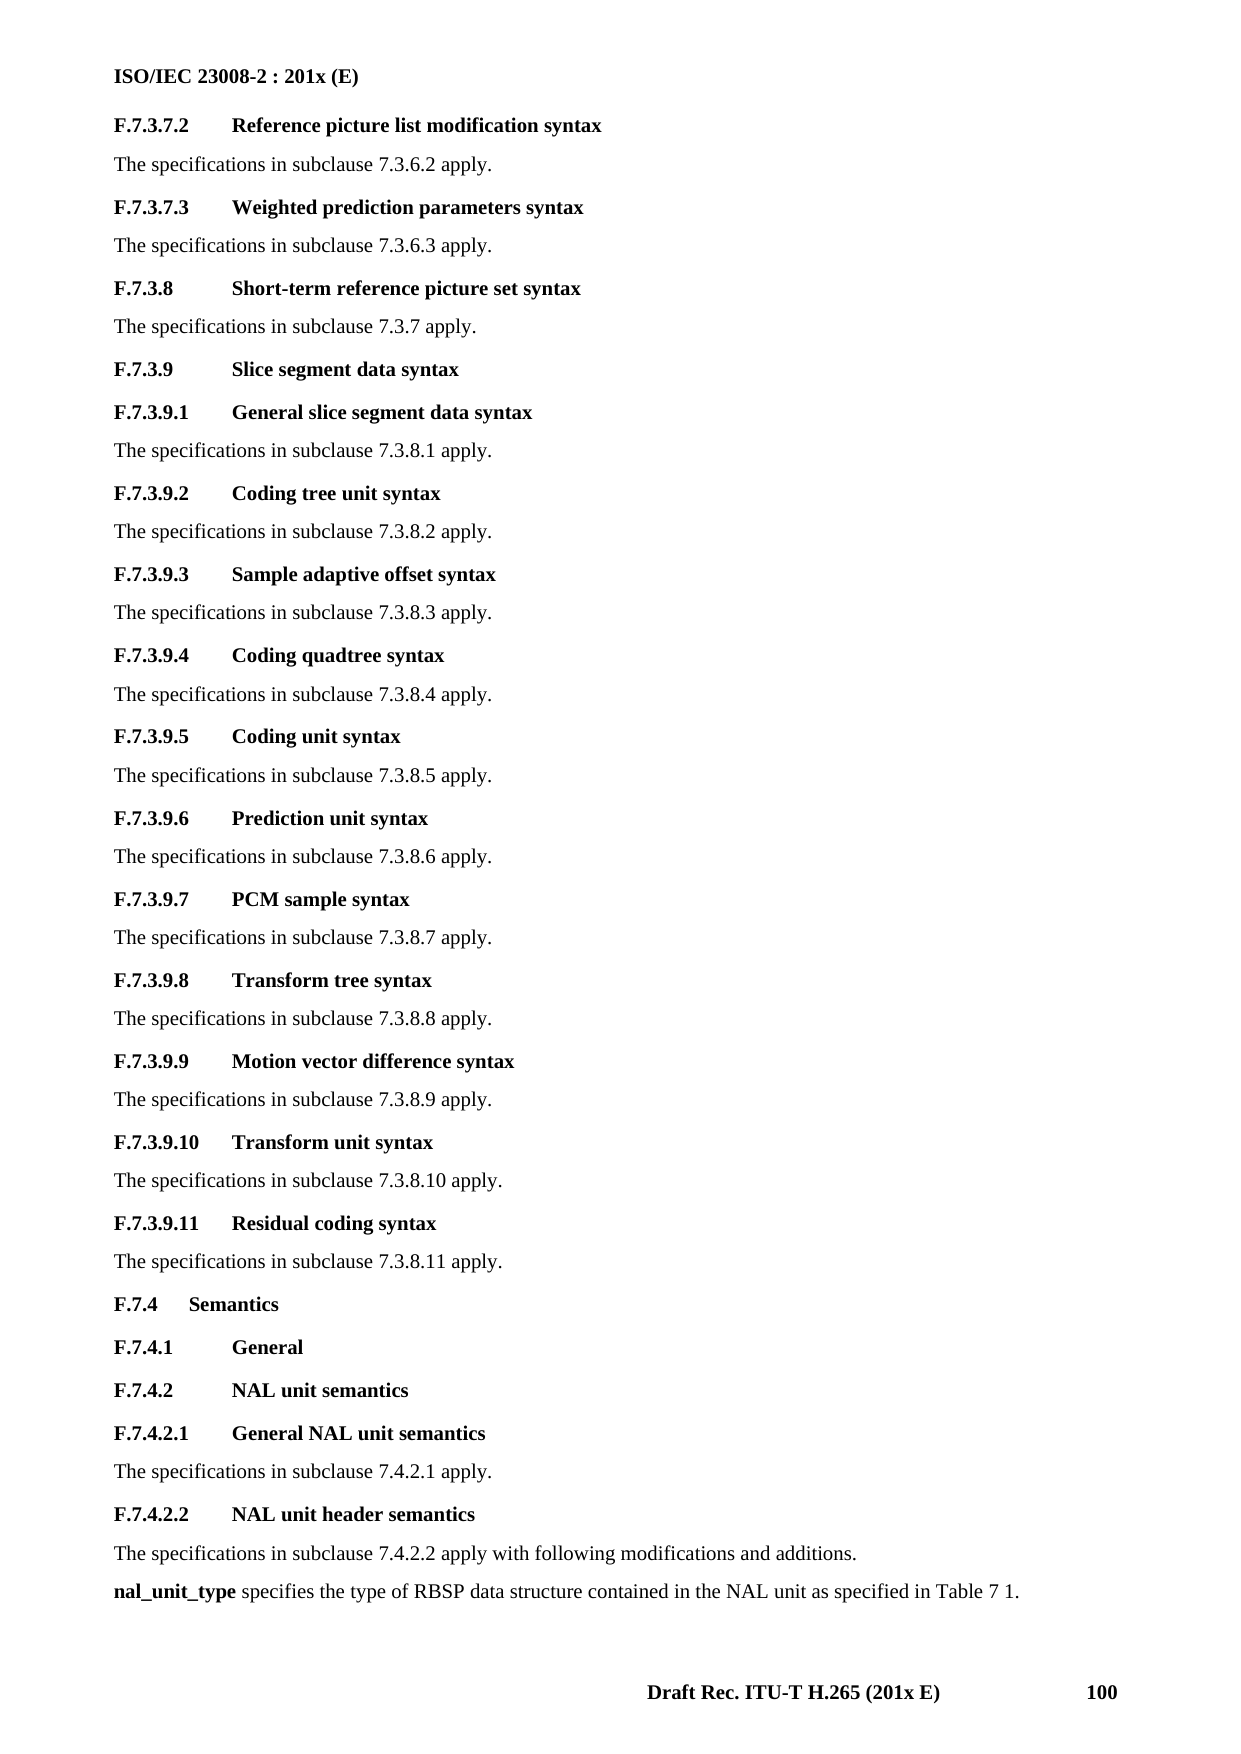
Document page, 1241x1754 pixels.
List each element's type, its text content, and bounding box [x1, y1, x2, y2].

list NAL unit header semantics [113, 1502, 1127, 1526]
text The specifications in subclause 7.3.8.10 apply. [113, 1168, 1127, 1192]
text The specifications in subclause 7.3.8.2 apply. [113, 519, 1127, 543]
text The specifications in subclause 7.3.8.4 apply. [113, 681, 1127, 706]
list Short-term reference picture set syntax [113, 276, 1127, 300]
list Weighted prediction parameters syntax [113, 194, 1127, 219]
text The specifications in subclause 7.3.8.3 apply. [113, 600, 1127, 624]
list Prediction unit syntax [113, 806, 1127, 829]
list Semantics [113, 1292, 1127, 1316]
list Motion vector difference syntax [113, 1049, 1127, 1073]
list General NAL unit semantics [113, 1421, 1127, 1445]
list PCM sample syntax [113, 887, 1127, 911]
list Reference picture list modification syntax [113, 113, 1127, 137]
text The specifications in subclause 7.3.8.5 apply. [113, 763, 1127, 787]
text The specifications in subclause 7.3.7 apply. [113, 314, 1127, 338]
text The specifications in subclause 7.3.8.1 apply. [113, 438, 1127, 462]
text nal_unit_type specifies the type of RBSP data structure contained in the NAL unit as specified in Table 7 1. [113, 1579, 1127, 1603]
list Transform unit syntax [113, 1130, 1127, 1154]
text The specifications in subclause 7.4.2.1 apply. [113, 1459, 1127, 1483]
text The specifications in subclause 7.3.8.9 apply. [113, 1087, 1127, 1111]
text The specifications in subclause 7.4.2.2 apply with following modifications and additions. [113, 1541, 1127, 1564]
list General [113, 1335, 1127, 1359]
list NAL unit semantics [113, 1378, 1127, 1402]
text The specifications in subclause 7.3.8.11 apply. [113, 1249, 1127, 1273]
list Sample adaptive offset syntax [113, 562, 1127, 586]
list Transform tree syntax [113, 968, 1127, 992]
list Coding tree unit syntax [113, 481, 1127, 505]
text The specifications in subclause 7.3.8.8 apply. [113, 1006, 1127, 1030]
text The specifications in subclause 7.3.8.7 apply. [113, 925, 1127, 949]
list Coding unit syntax [113, 724, 1127, 748]
list General slice segment data syntax [113, 400, 1127, 424]
text The specifications in subclause 7.3.8.6 apply. [113, 844, 1127, 868]
text The specifications in subclause 7.3.6.3 apply. [113, 233, 1127, 257]
text The specifications in subclause 7.3.6.2 apply. [113, 152, 1127, 176]
list Residual coding syntax [113, 1211, 1127, 1235]
list Slice segment data syntax [113, 357, 1127, 381]
list Coding quadtree syntax [113, 643, 1127, 667]
